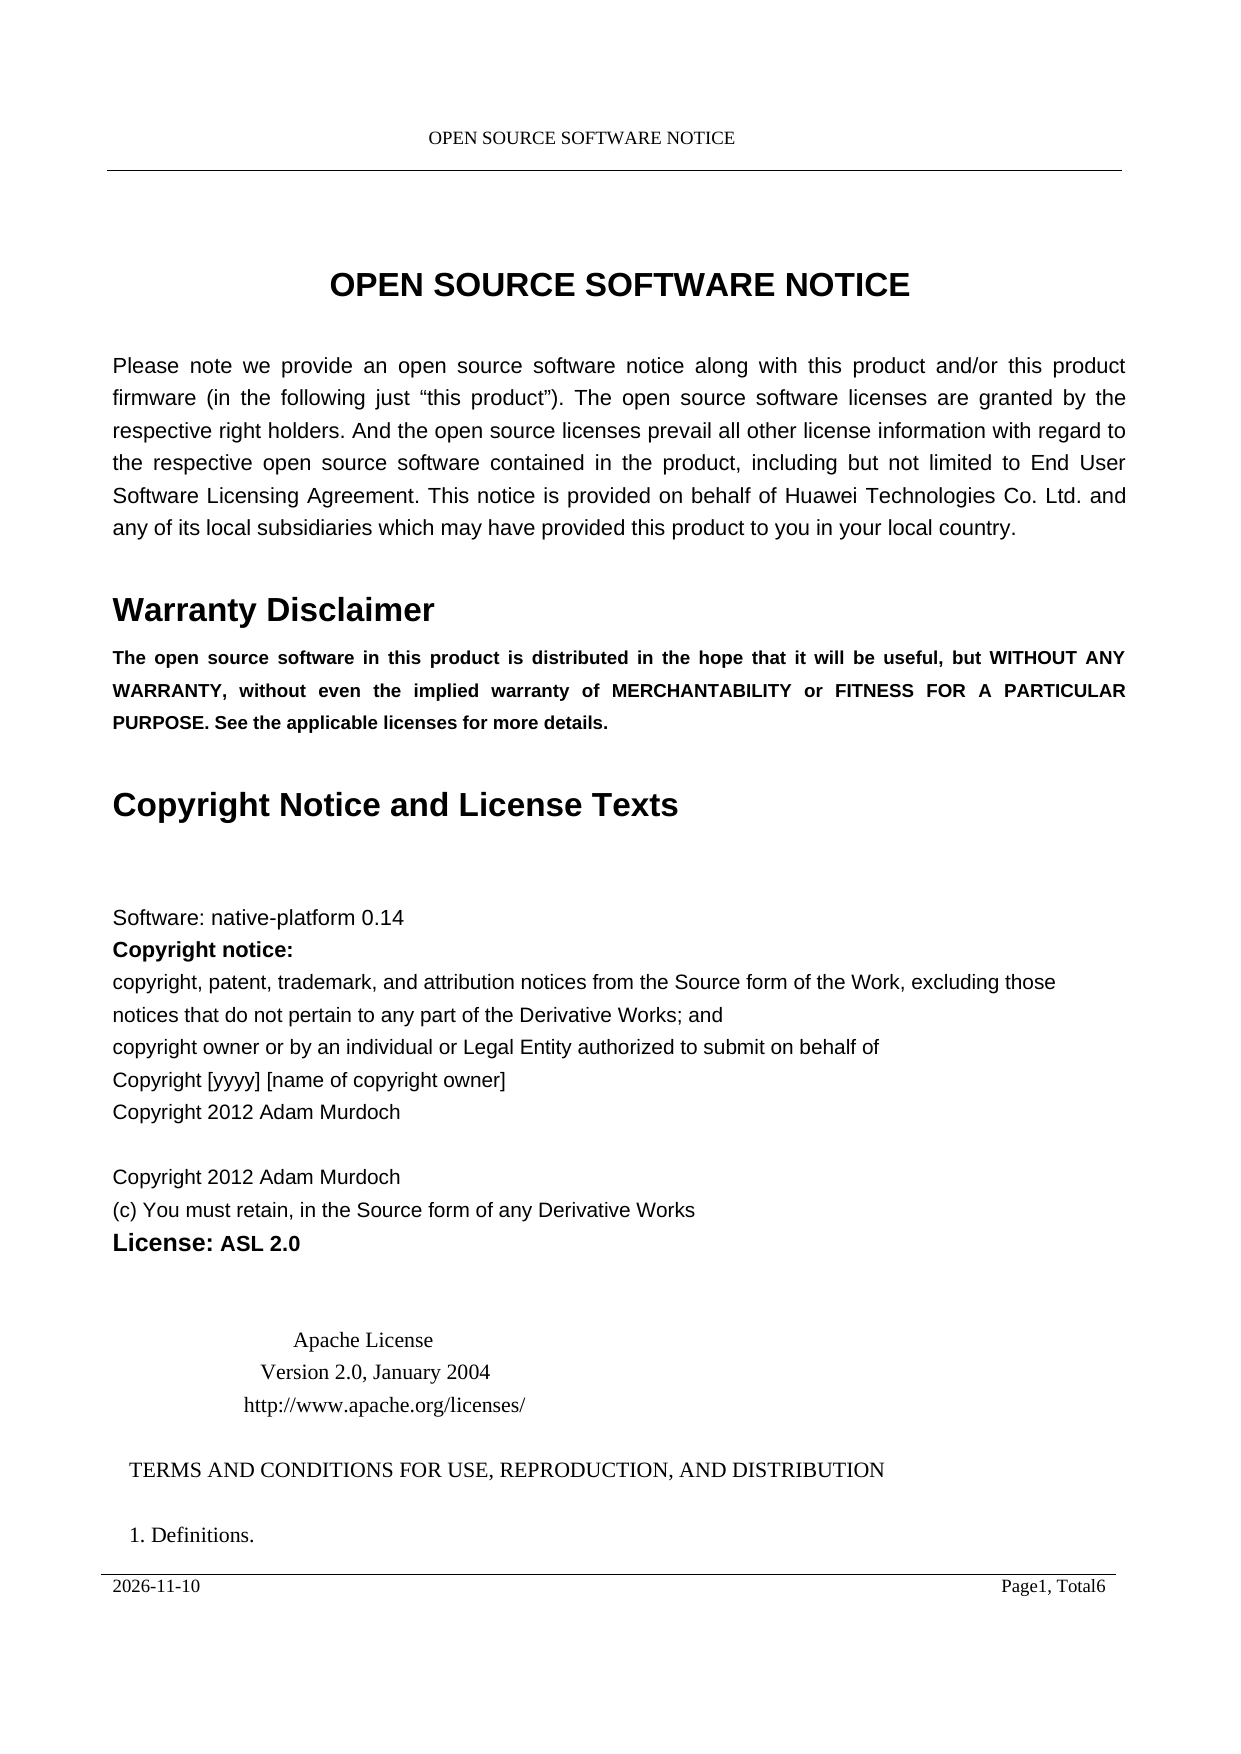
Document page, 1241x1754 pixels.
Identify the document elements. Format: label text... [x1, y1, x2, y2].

text Copyright 2012 Adam Murdoch [112, 1161, 1128, 1193]
text (c) You must retain, in the Source form of any Derivative Works [112, 1193, 1128, 1226]
text copyright owner or by an individual or Legal Entity authorized to submit on behalf of [112, 1031, 1128, 1063]
text Warranty Disclaimer [112, 576, 1128, 641]
text OPEN SOURCE SOFTWARE NOTICE [112, 251, 1128, 316]
text The open source software in this product is distributed in the hope that it will be useful, but WITHOUT ANY WARRANTY, without even the implied warranty of MERCHANTABILITY or FITNESS FOR A PARTICULAR PURPOSE. See the applicable licenses for more details. [112, 641, 1128, 739]
text Please note we provide an open source software notice along with this product and/or this product firmware (in the following just “this product”). The open source software licenses are granted by the respective right holders. And the open source licenses prevail all other license information with regard to the respective open source software contained in the product, including but not limited to End User Software Licensing Agreement. This notice is provided on behalf of Huawei Technologies Co. Ltd. and any of its local subsidiaries which may have provided this product to you in your local country. [112, 349, 1128, 544]
text Copyright [yyyy] [name of copyright owner] [112, 1063, 1128, 1096]
text Copyright notice: [112, 933, 1128, 966]
text Software: native-platform 0.14 [112, 901, 1128, 933]
text copyright, patent, trademark, and attribution notices from the Source form of the Work, excluding those notices that do not pertain to any part of the Derivative Works; and [112, 966, 1128, 1031]
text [112, 1226, 1128, 1551]
text Copyright Notice and License Texts [112, 771, 1128, 836]
text Copyright 2012 Adam Murdoch [112, 1096, 1128, 1161]
